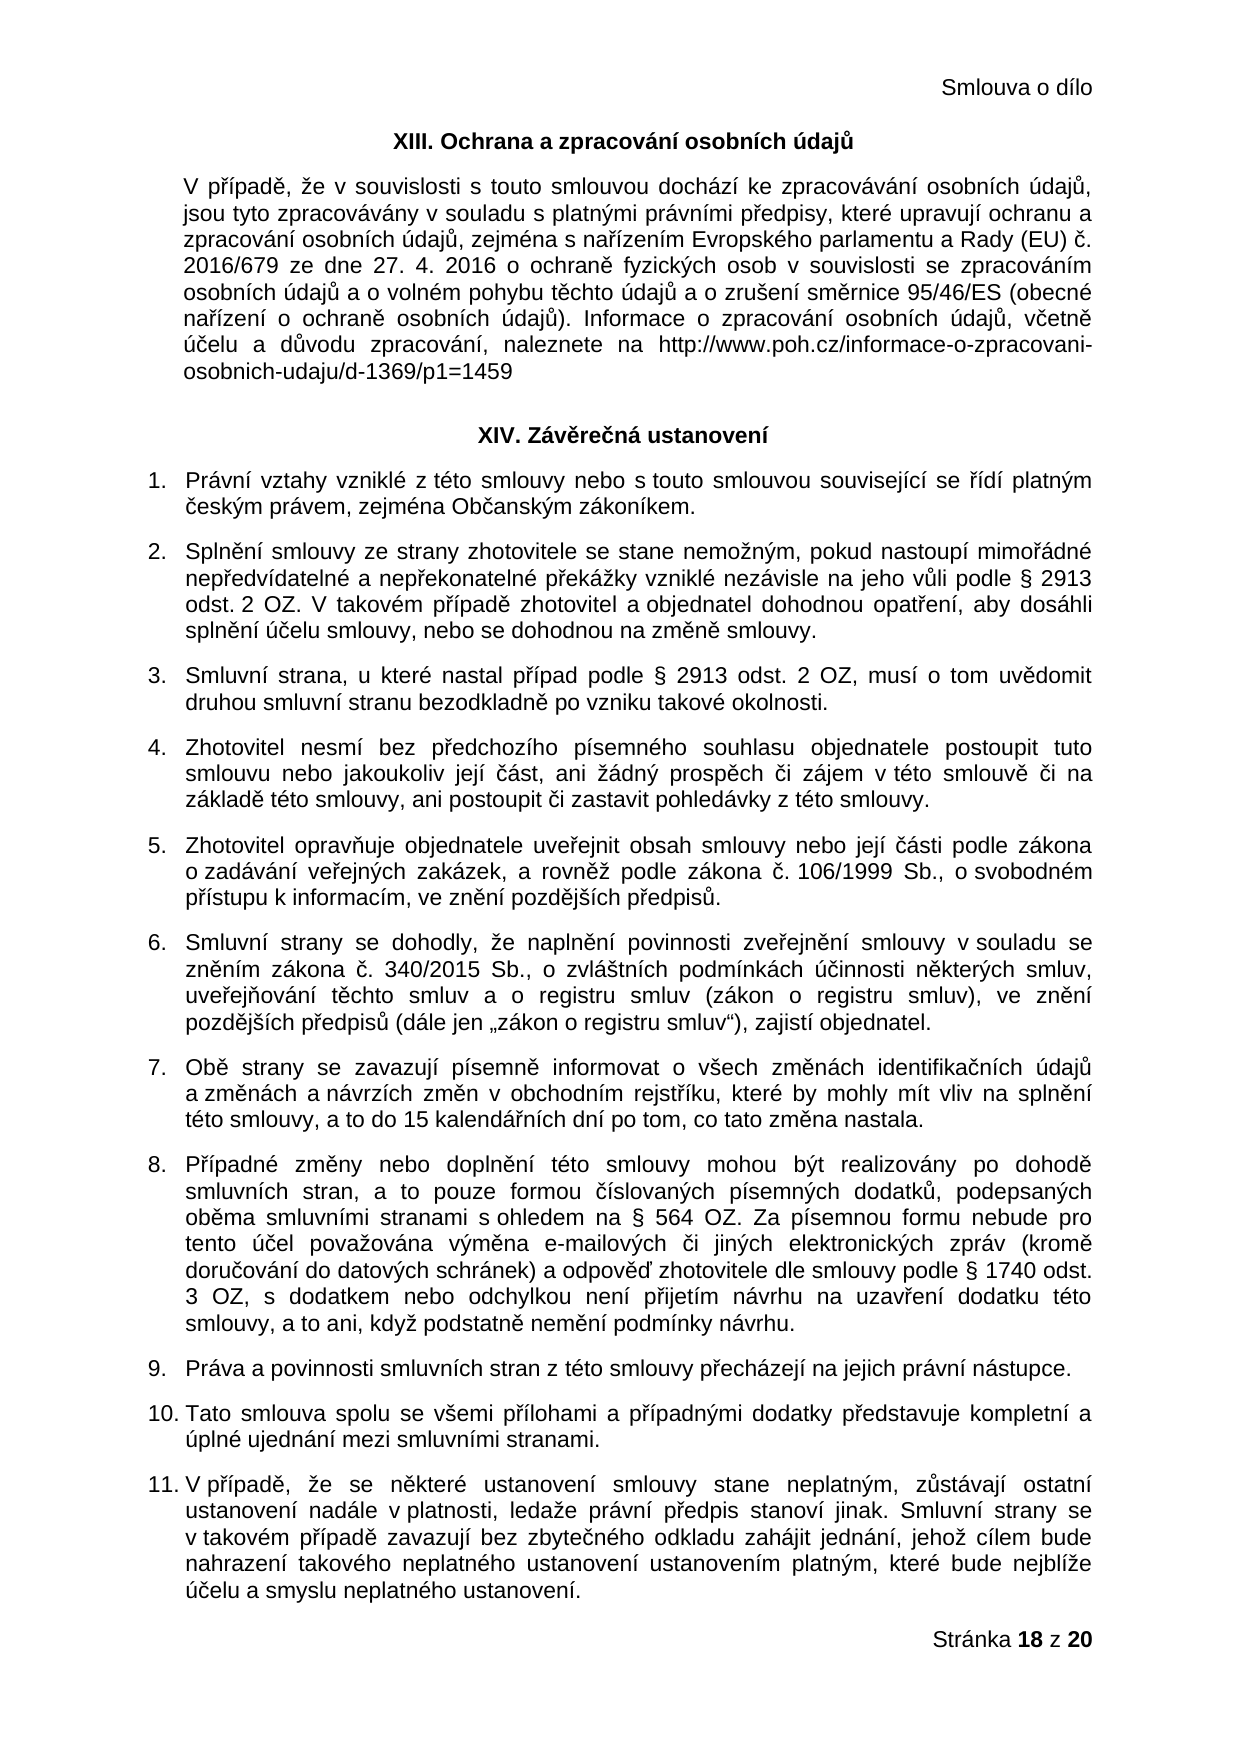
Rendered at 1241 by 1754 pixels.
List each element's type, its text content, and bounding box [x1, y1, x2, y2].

text Závěrečná ustanovení [178, 422, 1093, 448]
text Splnění smlouvy ze strany zhotovitele se stane nemožným, pokud nastoupí mimořádné nepředvídatelné a nepřekonatelné překážky vzniklé nezávisle na jeho vůli podle § 2913 odst. 2 OZ. V takovém případě zhotovitel a objednatel dohodnou opatření, aby dosáhli splnění účelu smlouvy, nebo se dohodnou na změně smlouvy. [148, 538, 1093, 643]
text Tato smlouva spolu se všemi přílohami a případnými dodatky představuje kompletní a úplné ujednání mezi smluvními stranami. [148, 1400, 1093, 1452]
text V případě, že se některé ustanovení smlouvy stane neplatným, zůstávají ostatní ustanovení nadále v platnosti, ledaže právní předpis stanoví jinak. Smluvní strany se v takovém případě zavazují bez zbytečného odkladu zahájit jednání, jehož cílem bude nahrazení takového neplatného ustanovení ustanovením platným, které bude nejblíže účelu a smyslu neplatného ustanovení. [148, 1471, 1093, 1603]
text Smluvní strana, u které nastal případ podle § 2913 odst. 2 OZ, musí o tom uvědomit druhou smluvní stranu bezodkladně po vzniku takové okolnosti. [148, 662, 1093, 715]
text Zhotovitel opravňuje objednatele uveřejnit obsah smlouvy nebo její části podle zákona o zadávání veřejných zakázek, a rovněž podle zákona č. 106/1999 Sb., o svobodném přístupu k informacím, ve znění pozdějších předpisů. [148, 832, 1093, 911]
text Obě strany se zavazují písemně informovat o všech změnách identifikačních údajů a změnách a návrzích změn v obchodním rejstříku, které by mohly mít vliv na splnění této smlouvy, a to do 15 kalendářních dní po tom, co tato změna nastala. [148, 1053, 1093, 1133]
text Zhotovitel nesmí bez předchozího písemného souhlasu objednatele postoupit tuto smlouvu nebo jakoukoliv její část, ani žádný prospěch či zájem v této smlouvě či na základě této smlouvy, ani postoupit či zastavit pohledávky z této smlouvy. [148, 734, 1093, 813]
text Ochrana a zpracování osobních údajů [178, 128, 1093, 154]
text Právní vztahy vzniklé z této smlouvy nebo s touto smlouvou související se řídí platným českým právem, zejména Občanským zákoníkem. [148, 467, 1093, 519]
text Smluvní strany se dohodly, že naplnění povinnosti zveřejnění smlouvy v souladu se zněním zákona č. 340/2015 Sb., o zvláštních podmínkách účinnosti některých smluv, uveřejňování těchto smluv a o registru smluv (zákon o registru smluv), ve znění pozdějších předpisů (dále jen „zákon o registru smluv“), zajistí objednatel. [148, 929, 1093, 1035]
text Případné změny nebo doplnění této smlouvy mohou být realizovány po dohodě smluvních stran, a to pouze formou číslovaných písemných dodatků, podepsaných oběma smluvními stranami s ohledem na § 564 OZ. Za písemnou formu nebude pro tento účel považována výměna e-mailových či jiných elektronických zpráv (kromě doručování do datových schránek) a odpověď zhotovitele dle smlouvy podle § 1740 odst. 3 OZ, s dodatkem nebo odchylkou není přijetím návrhu na uzavření dodatku této smlouvy, a to ani, když podstatně nemění podmínky návrhu. [148, 1151, 1093, 1336]
text V případě, že v souvislosti s touto smlouvou dochází ke zpracovávání osobních údajů, jsou tyto zpracovávány v souladu s platnými právními předpisy, které upravují ochranu a zpracování osobních údajů, zejména s nařízením Evropského parlamentu a Rady (EU) č. 2016/679 ze dne 27. 4. 2016 o ochraně fyzických osob v souvislosti se zpracováním osobních údajů a o volném pohybu těchto údajů a o zrušení směrnice 95/46/ES (obecné nařízení o ochraně osobních údajů). Informace o zpracování osobních údajů, včetně účelu a důvodu zpracování, naleznete na http://www.poh.cz/informace-o-zpracovani-osobnich-udaju/d-1369/p1=1459 [183, 173, 1093, 384]
text Práva a povinnosti smluvních stran z této smlouvy přecházejí na jejich právní nástupce. [148, 1354, 1093, 1381]
